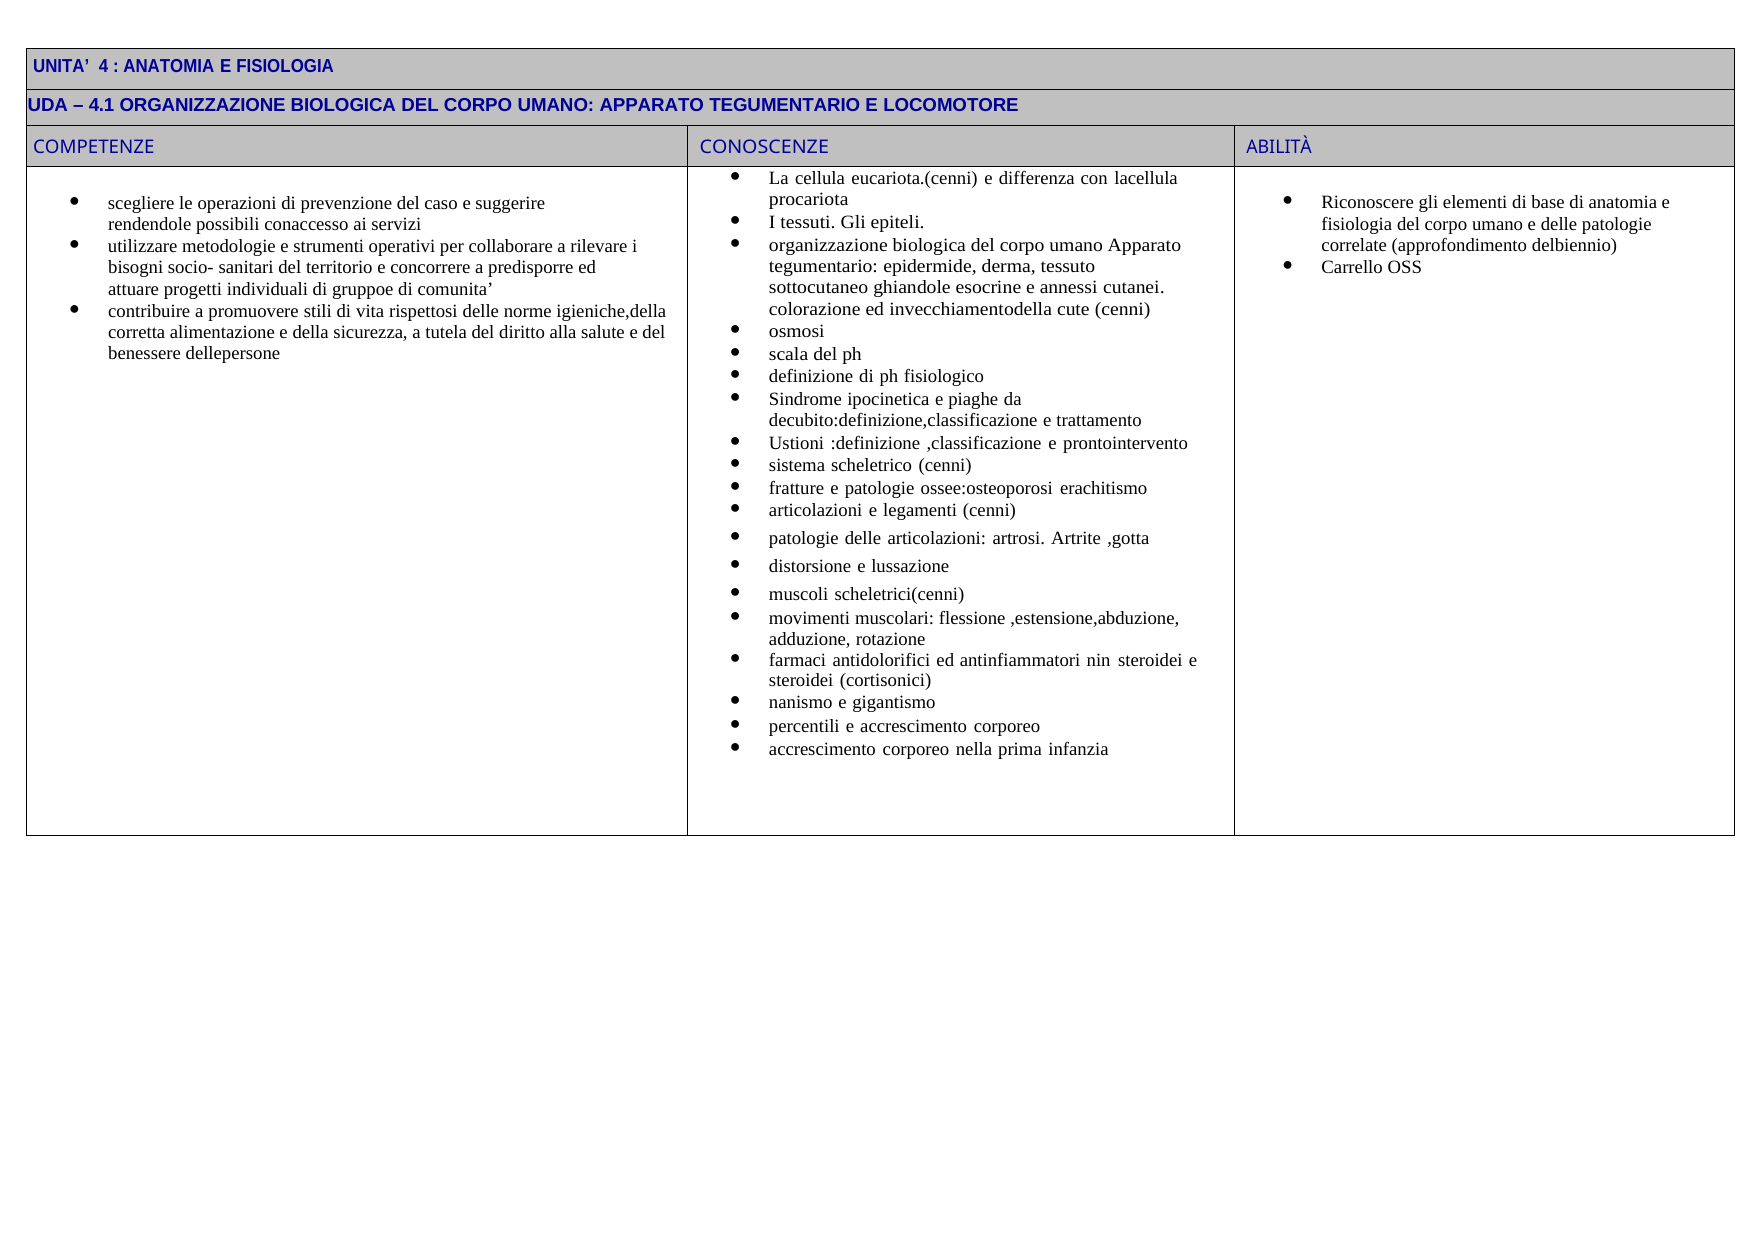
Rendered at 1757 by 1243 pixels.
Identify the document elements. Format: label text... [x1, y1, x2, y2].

table_header UNITA’ 4 : ANATOMIA E FISIOLOGIA [27, 49, 1734, 89]
table_cell UDA – 4.1 ORGANIZZAZIONE BIOLOGICA DEL CORPO UMANO: APPARATO TEGUMENTARIO E LOCOMOTORE [27, 90, 1734, 125]
table_cell CONOSCENZE [688, 126, 1234, 166]
table_cell La cellula eucariota.(cenni) e differenza con lacellula procariota I tessuti. Gli epiteli. organizzazione biologica del corpo umano Apparato tegumentario: epidermide, derma, tessuto sottocutaneo ghiandole esocrine e annessi cutanei. colorazione ed invecchiamentodella cute (cenni) osmosi scala del ph definizione di ph fisiologico Sindrome ipocinetica e piaghe da decubito:definizione,classificazione e trattamento Ustioni :definizione ,classificazione e prontointervento sistema scheletrico (cenni) fratture e patologie ossee:osteoporosi erachitismo articolazioni e legamenti (cenni) patologie delle articolazioni: artrosi. Artrite ,gotta distorsione e lussazione muscoli scheletrici(cenni) movimenti muscolari: flessione ,estensione,abduzione, adduzione, rotazione farmaci antidolorifici ed antinfiammatori nin steroidei e steroidei (cortisonici) nanismo e gigantismo percentili e accrescimento corporeo accrescimento corporeo nella prima infanzia [688, 167, 1234, 835]
table_cell Riconoscere gli elementi di base di anatomia e fisiologia del corpo umano e delle patologie correlate (approfondimento delbiennio) Carrello OSS [1235, 167, 1734, 835]
table_cell scegliere le operazioni di prevenzione del caso e suggerire rendendole possibili conaccesso ai servizi utilizzare metodologie e strumenti operativi per collaborare a rilevare i bisogni socio- sanitari del territorio e concorrere a predisporre ed attuare progetti individuali di gruppoe di comunita’ contribuire a promuovere stili di vita rispettosi delle norme igieniche,della corretta alimentazione e della sicurezza, a tutela del diritto alla salute e del benessere dellepersone [27, 167, 687, 835]
table_cell ABILITÀ [1235, 126, 1734, 166]
table_cell COMPETENZE [27, 126, 687, 166]
